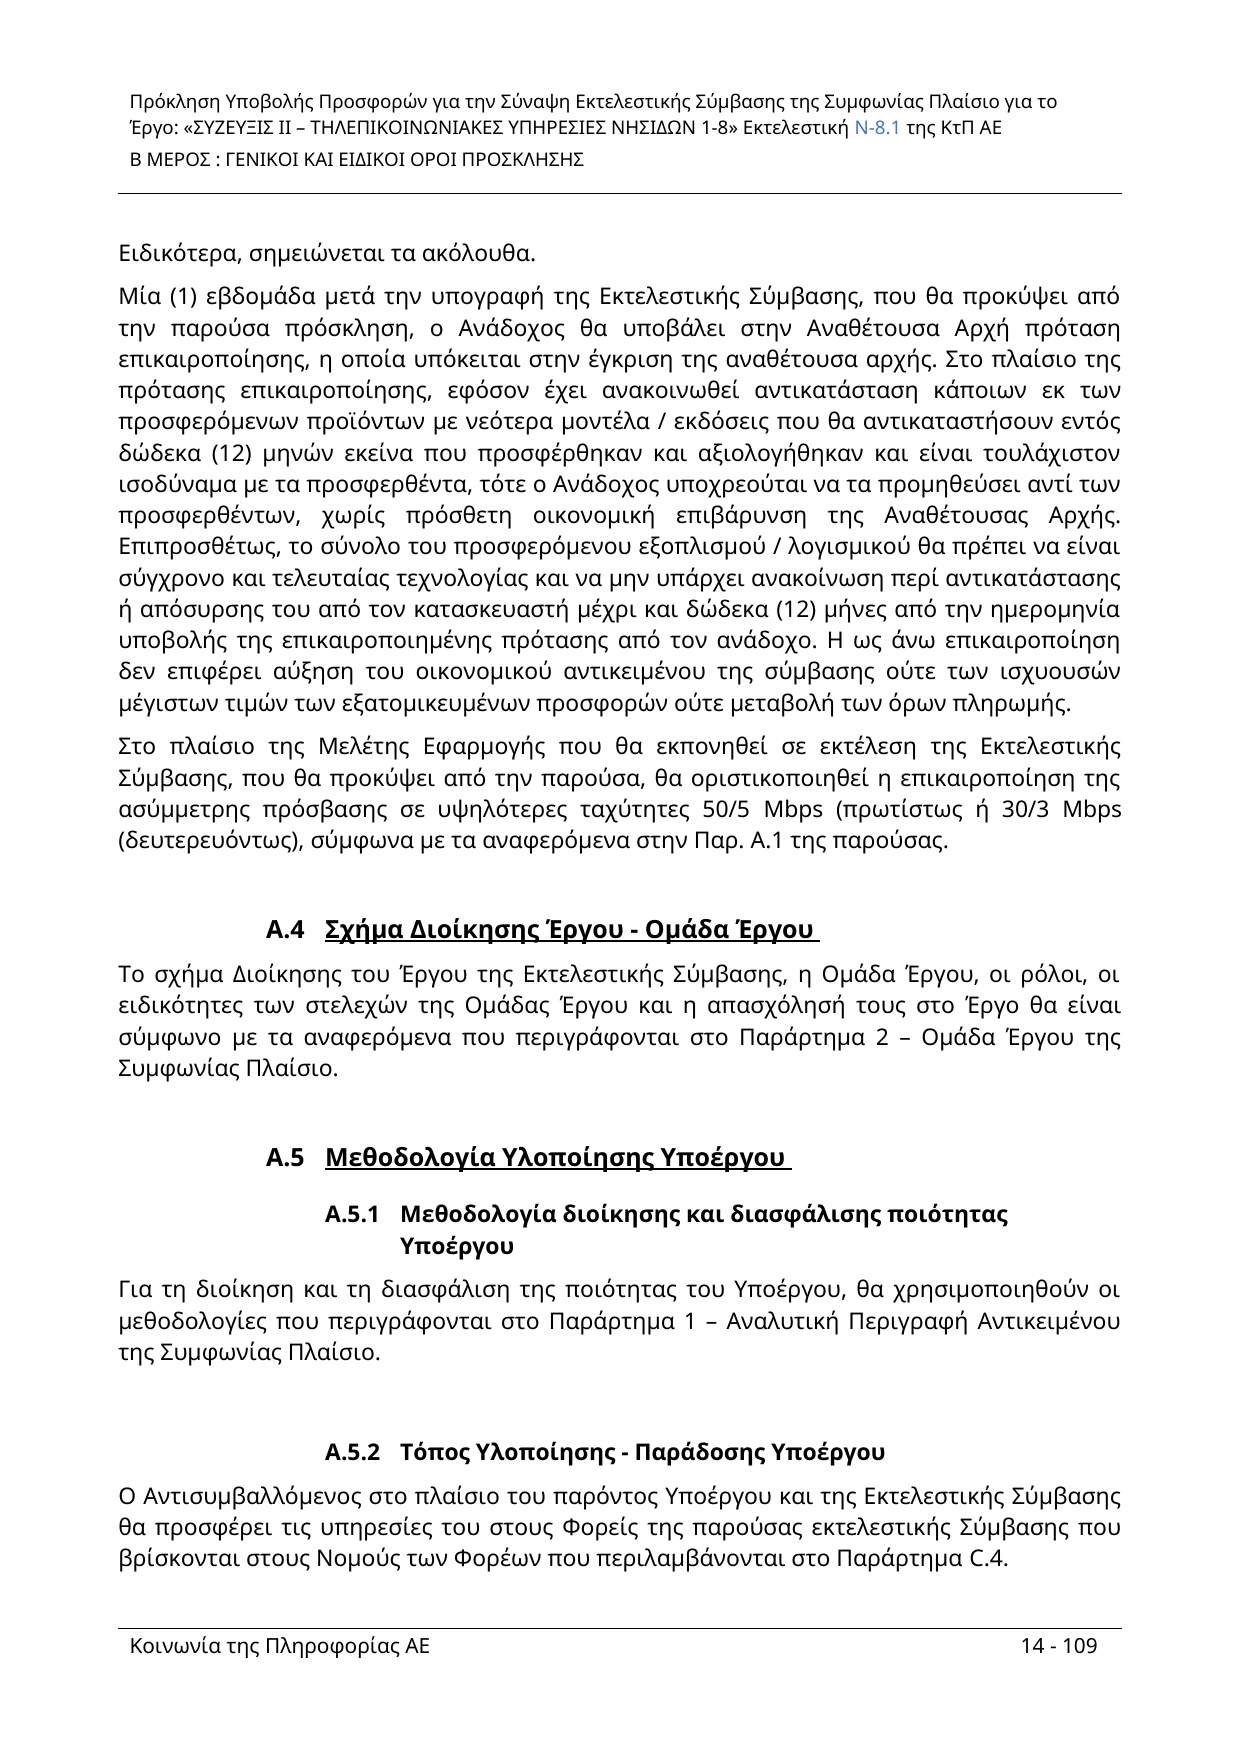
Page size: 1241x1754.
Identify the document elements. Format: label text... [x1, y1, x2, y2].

text Μία (1) εβδομάδα μετά την υπογραφή της Εκτελεστικής Σύμβασης, που θα προκύψει από την παρούσα πρόσκληση, ο Ανάδοχος θα υποβάλει στην Αναθέτουσα Αρχή πρόταση επικαιροποίησης, η οποία υπόκειται στην έγκριση της αναθέτουσα αρχής. Στο πλαίσιο της πρότασης επικαιροποίησης, εφόσον έχει ανακοινωθεί αντικατάσταση κάποιων εκ των προσφερόμενων προϊόντων με νεότερα μοντέλα / εκδόσεις που θα αντικαταστήσουν εντός δώδεκα (12) μηνών εκείνα που προσφέρθηκαν και αξιολογήθηκαν και είναι τουλάχιστον ισοδύναμα με τα προσφερθέντα, τότε ο Ανάδοχος υποχρεούται να τα προμηθεύσει αντί των προσφερθέντων, χωρίς πρόσθετη οικονομική επιβάρυνση της Αναθέτουσας Αρχής. Επιπροσθέτως, το σύνολο του προσφερόμενου εξοπλισμού / λογισμικού θα πρέπει να είναι σύγχρονο και τελευταίας τεχνολογίας και να μην υπάρχει ανακοίνωση περί αντικατάστασης ή απόσυρσης του από τον κατασκευαστή μέχρι και δώδεκα (12) μήνες από την ημερομηνία υποβολής της επικαιροποιημένης πρότασης από τον ανάδοχο. Η ως άνω επικαιροποίηση δεν επιφέρει αύξηση του οικονομικού αντικειμένου της σύμβασης ούτε των ισχυουσών μέγιστων τιμών των εξατομικευμένων προσφορών ούτε μεταβολή των όρων πληρωμής. [118, 280, 1122, 718]
text Στο πλαίσιο της Μελέτης Εφαρμογής που θα εκπονηθεί σε εκτέλεση της Εκτελεστικής Σύμβασης, που θα προκύψει από την παρούσα, θα οριστικοποιηθεί η επικαιροποίηση της ασύμμετρης πρόσβασης σε υψηλότερες ταχύτητες 50/5 Mbps (πρωτίστως ή 30/3 Mbps (δευτερευόντως), σύμφωνα με τα αναφερόμενα στην Παρ. Α.1 της παρούσας. [118, 730, 1122, 855]
subtitle Σχήμα Διοίκησης Έργου - Ομάδα Έργου [266, 911, 1122, 946]
subtitle Τόπος Υλοποίησης - Παράδοσης Υποέργου [325, 1436, 1122, 1467]
text Το σχήμα Διοίκησης του Έργου της Εκτελεστικής Σύμβασης, η Ομάδα Έργου, οι ρόλοι, οι ειδικότητες των στελεχών της Ομάδας Έργου και η απασχόλησή τους στο Έργο θα είναι σύμφωνο με τα αναφερόμενα που περιγράφονται στο Παράρτημα 2 – Ομάδα Έργου της Συμφωνίας Πλαίσιο. [118, 958, 1122, 1083]
subtitle Μεθοδολογία Υλοποίησης Υποέργου [266, 1139, 1122, 1173]
text Για τη διοίκηση και τη διασφάλιση της ποιότητας του Υποέργου, θα χρησιμοποιηθούν οι μεθοδολογίες που περιγράφονται στο Παράρτημα 1 – Αναλυτική Περιγραφή Αντικειμένου της Συμφωνίας Πλαίσιο. [118, 1273, 1122, 1367]
text Ειδικότερα, σημειώνεται τα ακόλουθα. [118, 236, 1122, 268]
subtitle Μεθοδολογία διοίκησης και διασφάλισης ποιότητας Υποέργου [325, 1198, 1122, 1261]
text Ο Αντισυμβαλλόμενος στο πλαίσιο του παρόντος Υποέργου και της Εκτελεστικής Σύμβασης θα προσφέρει τις υπηρεσίες του στους Φορείς της παρούσας εκτελεστικής Σύμβασης που βρίσκονται στους Νομούς των Φορέων που περιλαμβάνονται στο Παράρτημα C.4. [118, 1479, 1122, 1573]
